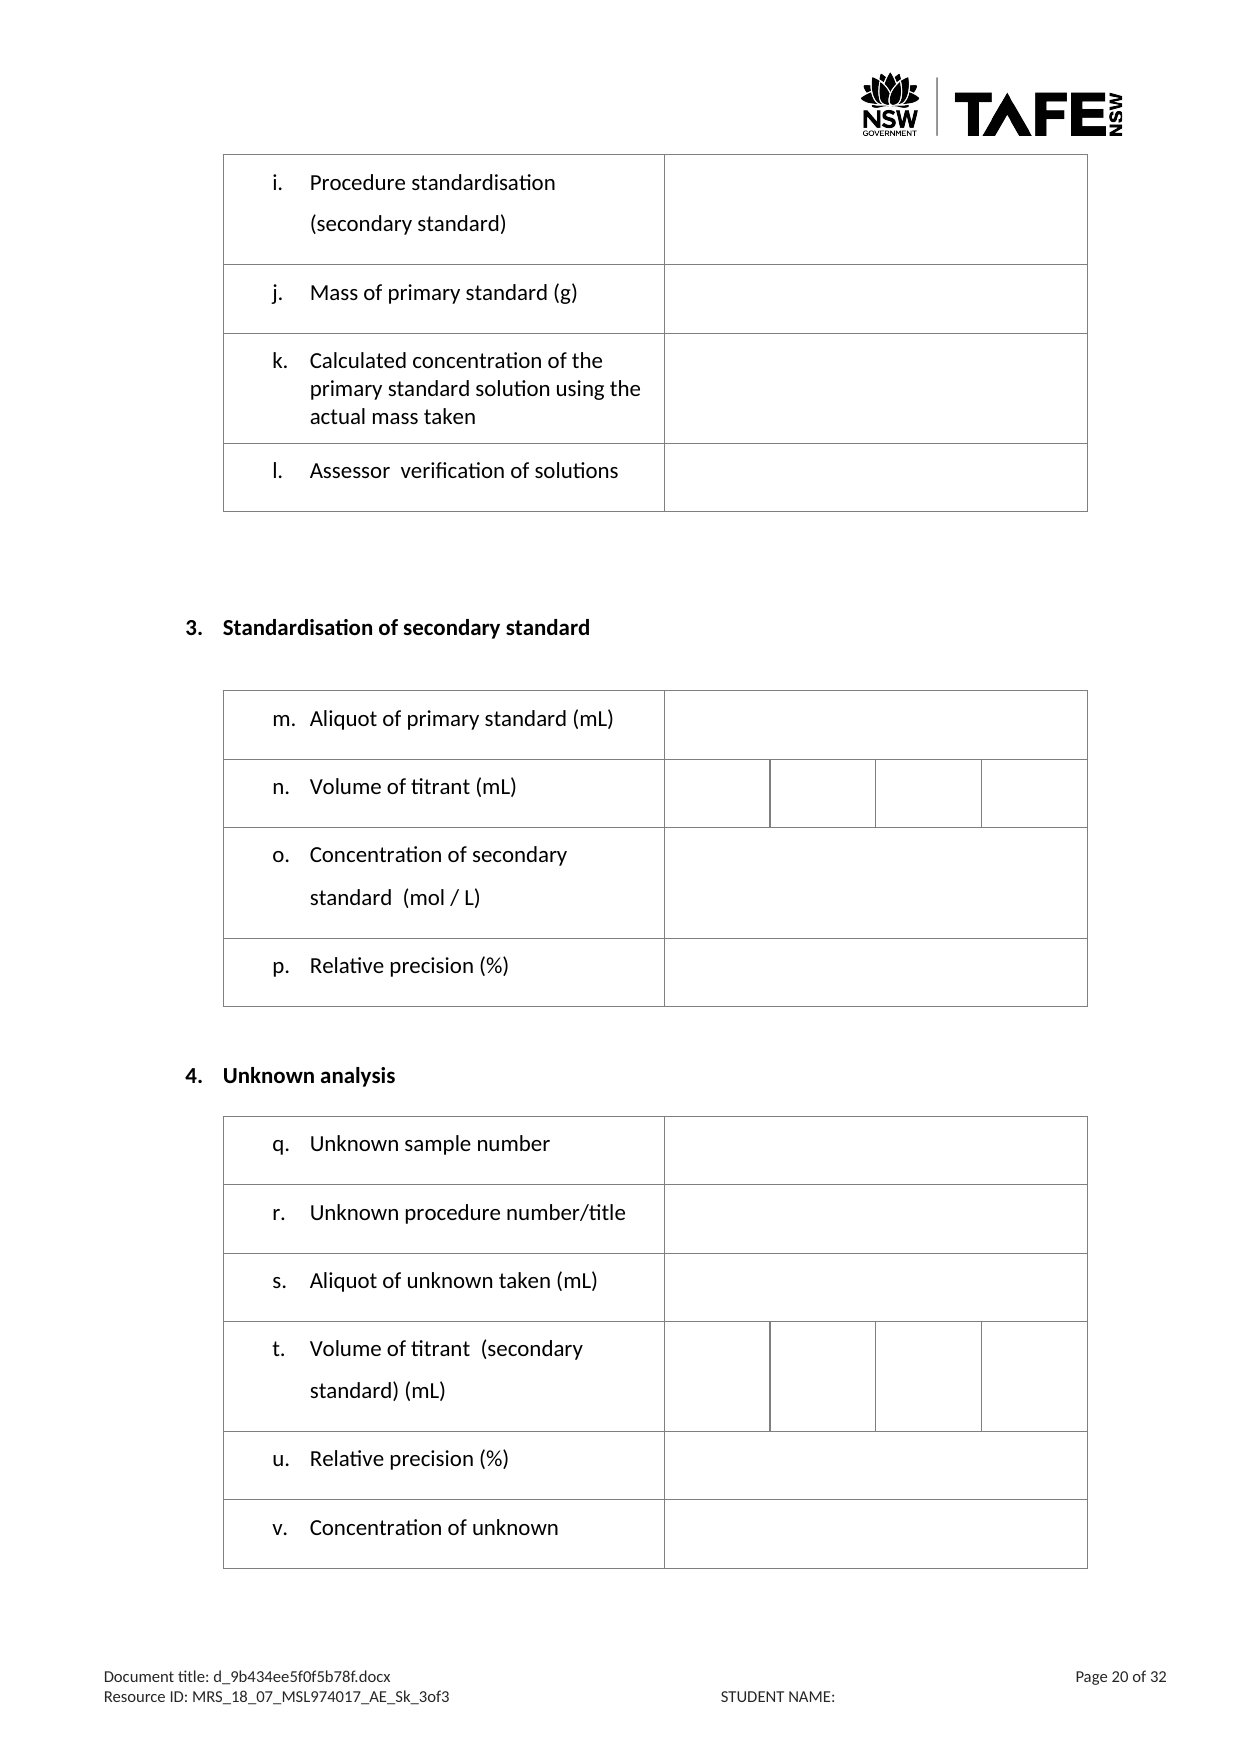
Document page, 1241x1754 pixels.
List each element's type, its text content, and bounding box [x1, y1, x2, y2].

table_cell Relative precision (%) [224, 1432, 664, 1499]
table_cell [665, 1254, 1087, 1321]
table_cell Volume of titrant (mL) [224, 760, 664, 827]
table_cell [876, 760, 981, 827]
table_cell Calculated concentration of the primary standard solution using the actual mass taken [224, 334, 664, 443]
table_cell [665, 1500, 1087, 1568]
picture [861, 71, 1123, 137]
table_cell Aliquot of unknown taken (mL) [224, 1254, 664, 1321]
table_cell [876, 1322, 981, 1431]
list Standardisation of secondary standard [185, 613, 1092, 641]
table_cell [665, 444, 1087, 511]
table_cell [665, 1322, 769, 1431]
table_header [665, 691, 1087, 759]
table_cell Unknown procedure number/title [224, 1185, 664, 1252]
table_cell [665, 939, 1087, 1006]
table_cell Relative precision (%) [224, 939, 664, 1006]
table_cell Procedure standardisation (secondary standard) [224, 155, 664, 264]
table_cell [771, 1322, 875, 1431]
table_cell Volume of titrant (secondary standard) (mL) [224, 1322, 664, 1431]
table_header Unknown sample number [224, 1117, 664, 1184]
table_cell [665, 265, 1087, 333]
table_cell [982, 1322, 1087, 1431]
table_cell [982, 760, 1087, 827]
list Unknown analysis [185, 1061, 1092, 1089]
table_cell [665, 1432, 1087, 1499]
table_cell [771, 760, 875, 827]
table_cell Assessor verification of solutions [224, 444, 664, 511]
table_cell Concentration of unknown [224, 1500, 664, 1568]
table_cell [665, 760, 769, 827]
table_cell Mass of primary standard (g) [224, 265, 664, 333]
table_cell [665, 828, 1087, 937]
table_cell [665, 155, 1087, 264]
table_cell [665, 1185, 1087, 1252]
table_header [665, 1117, 1087, 1184]
table_header Aliquot of primary standard (mL) [224, 691, 664, 759]
table_cell Concentration of secondary standard (mol / L) [224, 828, 664, 937]
table_cell [665, 334, 1087, 443]
